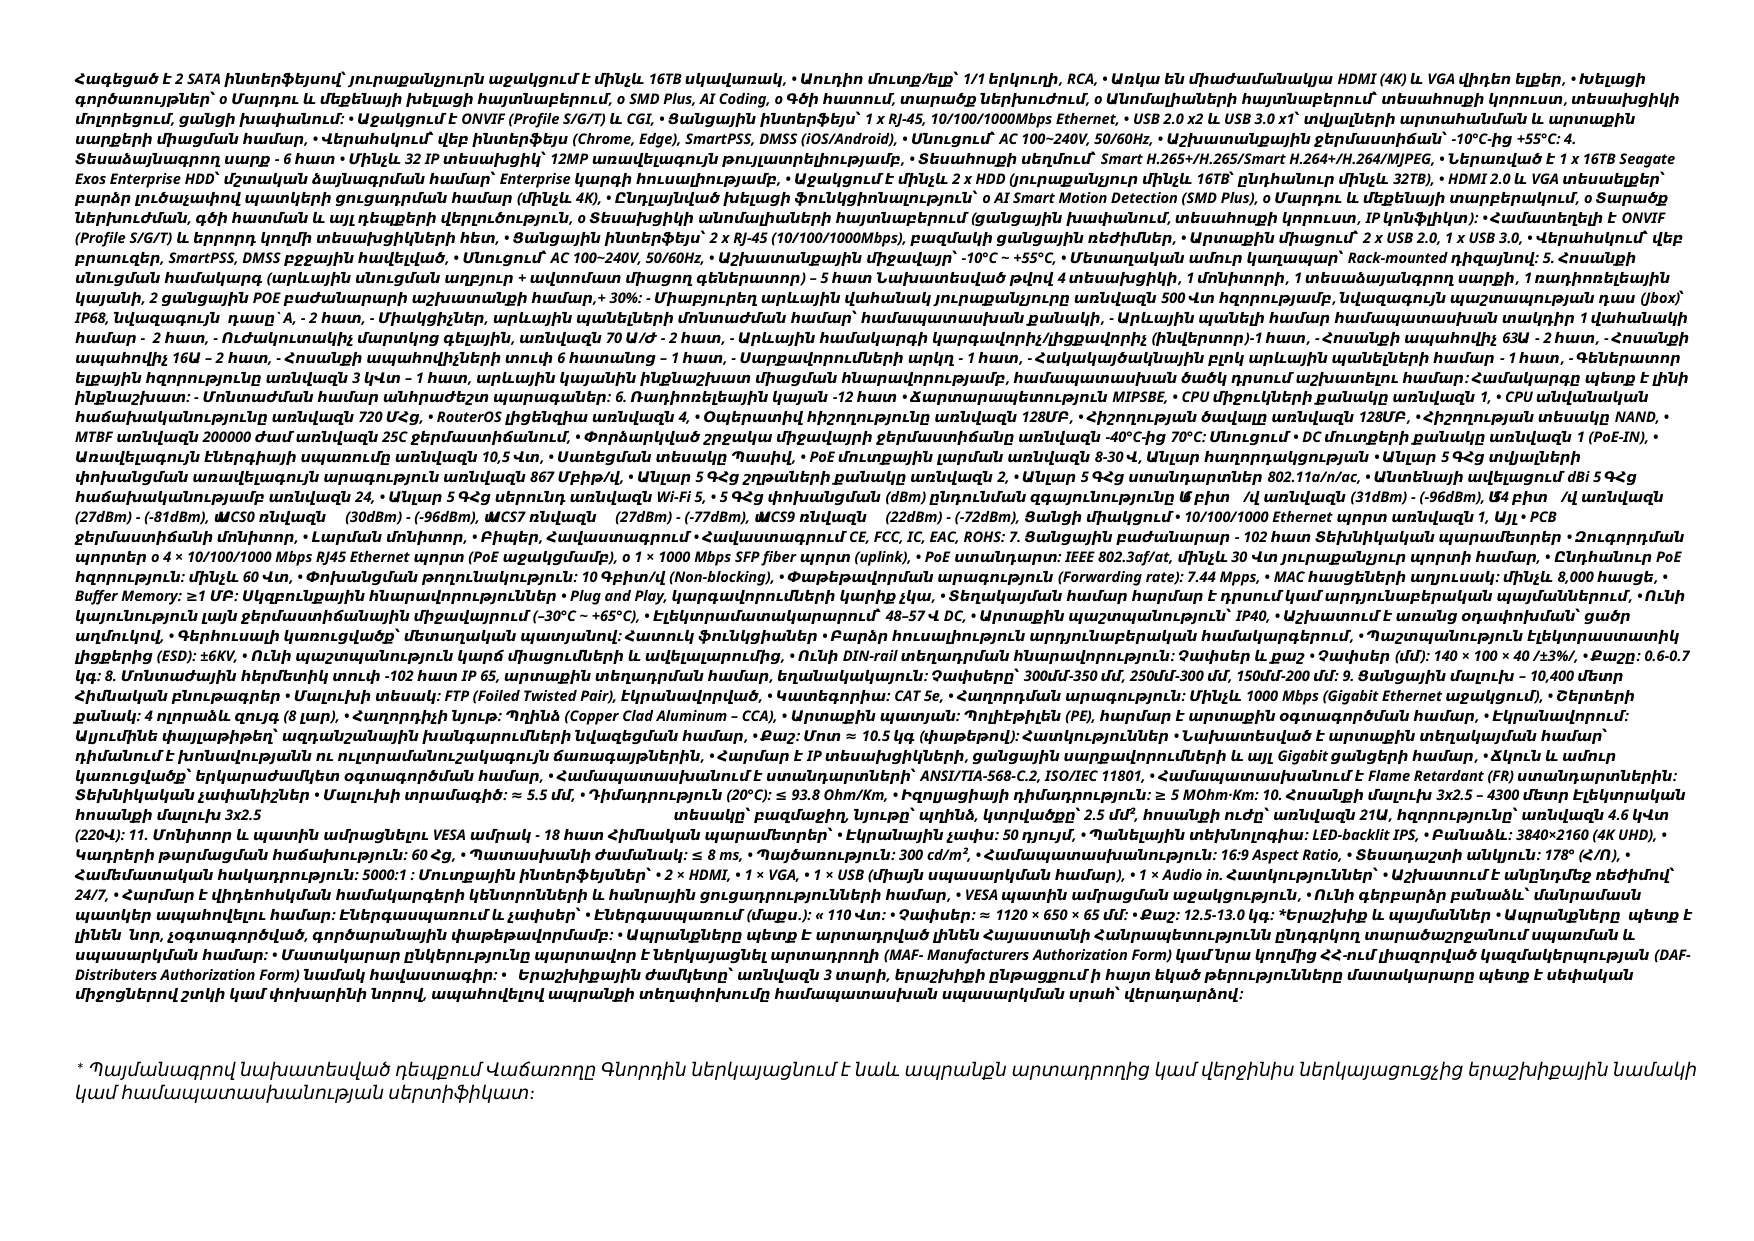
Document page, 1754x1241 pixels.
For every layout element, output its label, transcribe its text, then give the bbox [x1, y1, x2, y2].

text * Պայմանագրով նախատեսված դեպքում Վաճառողը Գնորդին ներկայացնում է նաև ապրանքն արտադրողից կամ վերջինիս ներկայացուցչից երաշխիքային նամակի կամ համապատասխանության սերտիֆիկատ: [75, 1058, 1698, 1104]
